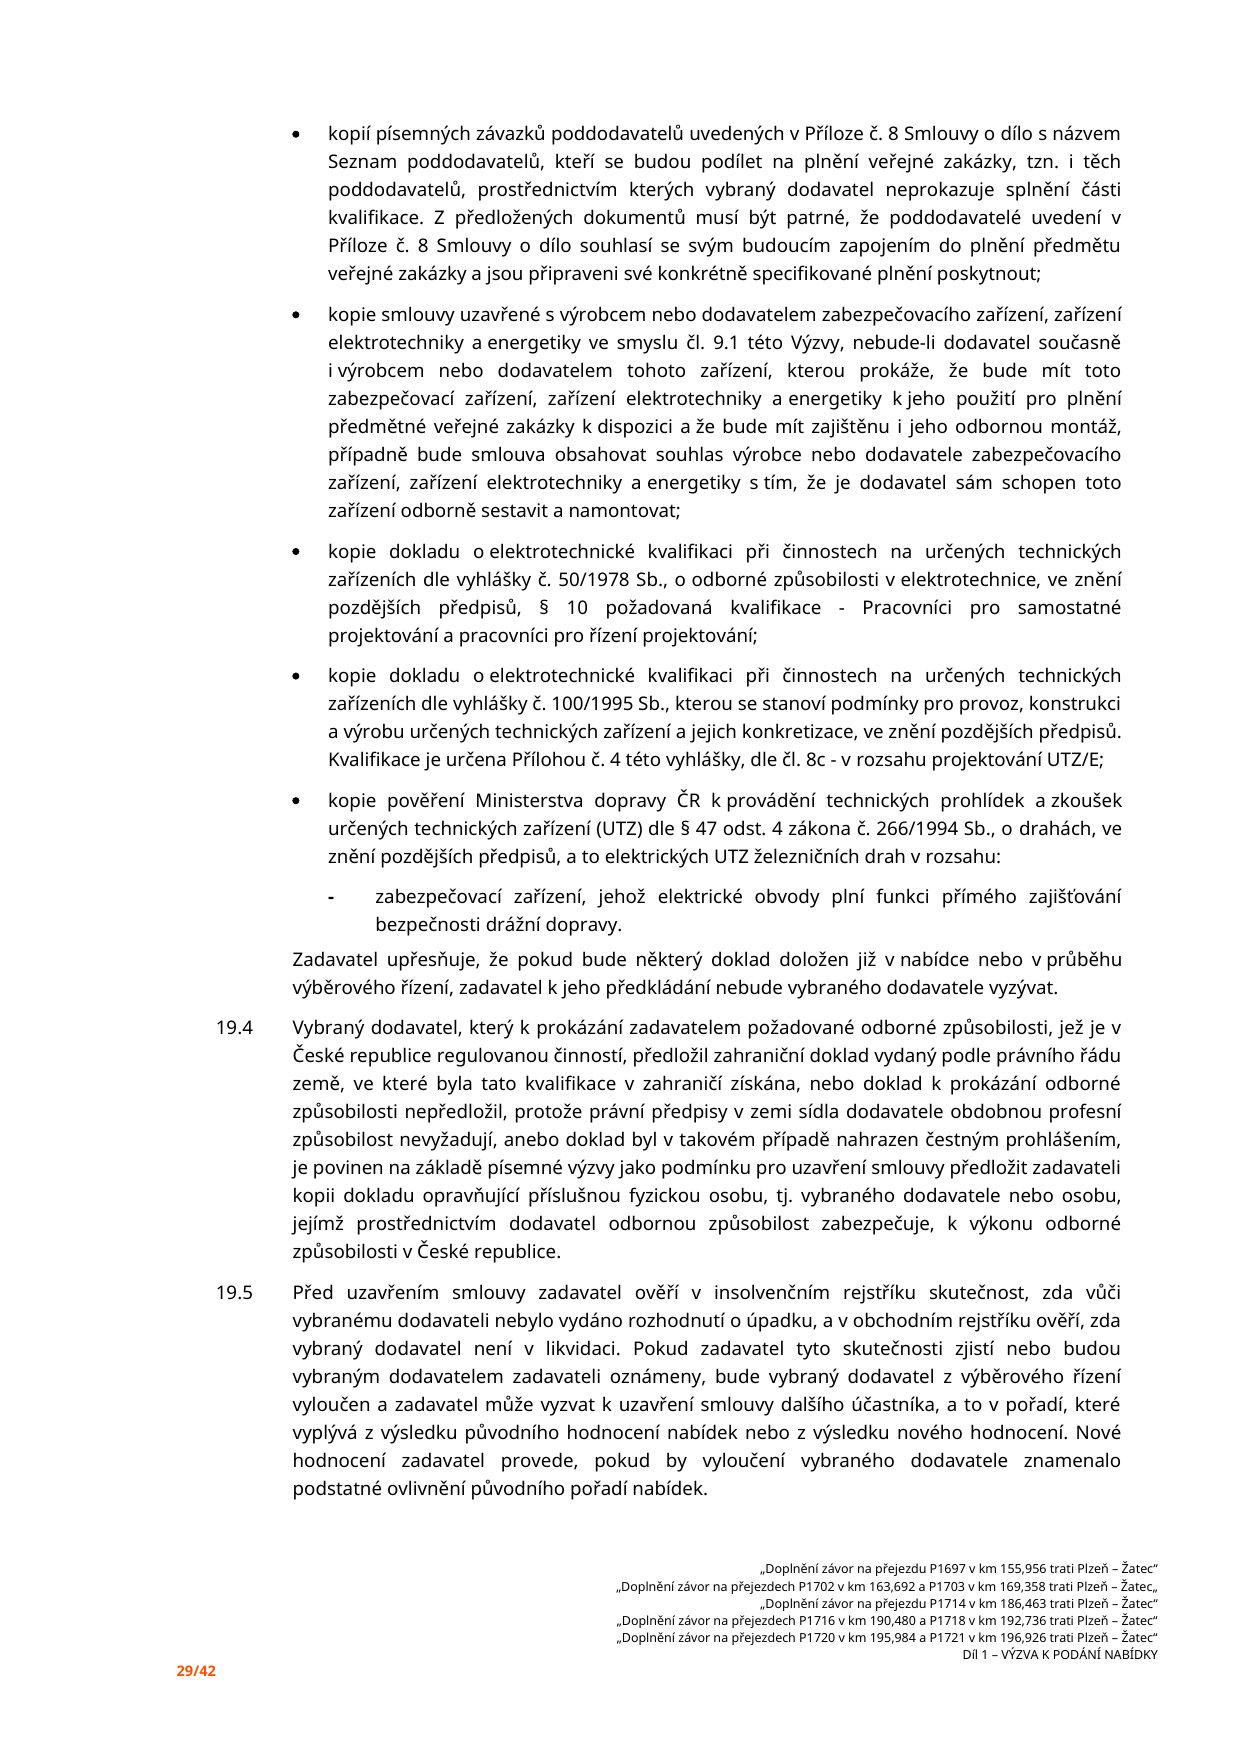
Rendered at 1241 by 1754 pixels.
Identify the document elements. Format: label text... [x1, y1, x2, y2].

text kopie pověření Ministerstva dopravy ČR k provádění technických prohlídek a zkoušek určených technických zařízení (UTZ) dle § 47 odst. 4 zákona č. 266/1994 Sb., o drahách, ve znění pozdějších předpisů, a to elektrických UTZ železničních drah v rozsahu: [292, 787, 1122, 869]
text kopie dokladu o elektrotechnické kvalifikaci při činnostech na určených technických zařízeních dle vyhlášky č. 50/1978 Sb., o odborné způsobilosti v elektrotechnice, ve znění pozdějších předpisů, § 10 požadovaná kvalifikace - Pracovníci pro samostatné projektování a pracovníci pro řízení projektování; [292, 538, 1122, 647]
text Před uzavřením smlouvy zadavatel ověří v insolvenčním rejstříku skutečnost, zda vůči vybranému dodavateli nebylo vydáno rozhodnutí o úpadku, a v obchodním rejstříku ověří, zda vybraný dodavatel není v likvidaci. Pokud zadavatel tyto skutečnosti zjistí nebo budou vybraným dodavatelem zadavateli oznámeny, bude vybraný dodavatel z výběrového řízení vyloučen a zadavatel může vyzvat k uzavření smlouvy dalšího účastníka, a to v pořadí, které vyplývá z výsledku původního hodnocení nabídek nebo z výsledku nového hodnocení. Nové hodnocení zadavatel provede, pokud by vyloučení vybraného dodavatele znamenalo podstatné ovlivnění původního pořadí nabídek. [216, 1279, 1122, 1501]
text kopie smlouvy uzavřené s výrobcem nebo dodavatelem zabezpečovacího zařízení, zařízení elektrotechniky a energetiky ve smyslu čl. 9.1 této Výzvy, nebude-li dodavatel současně i výrobcem nebo dodavatelem tohoto zařízení, kterou prokáže, že bude mít toto zabezpečovací zařízení, zařízení elektrotechniky a energetiky k jeho použití pro plnění předmětné veřejné zakázky k dispozici a že bude mít zajištěnu i jeho odbornou montáž, případně bude smlouva obsahovat souhlas výrobce nebo dodavatele zabezpečovacího zařízení, zařízení elektrotechniky a energetiky s tím, že je dodavatel sám schopen toto zařízení odborně sestavit a namontovat; [292, 301, 1122, 523]
text Zadavatel upřesňuje, že pokud bude některý doklad doložen již v nabídce nebo v průběhu výběrového řízení, zadavatel k jeho předkládání nebude vybraného dodavatele vyzývat. [292, 946, 1122, 999]
text kopií písemných závazků poddodavatelů uvedených v Příloze č. 8 Smlouvy o dílo s názvem Seznam poddodavatelů, kteří se budou podílet na plnění veřejné zakázky, tzn. i těch poddodavatelů, prostřednictvím kterých vybraný dodavatel neprokazuje splnění části kvalifikace. Z předložených dokumentů musí být patrné, že poddodavatelé uvedení v Příloze č. 8 Smlouvy o dílo souhlasí se svým budoucím zapojením do plnění předmětu veřejné zakázky a jsou připraveni své konkrétně specifikované plnění poskytnout; [292, 121, 1122, 286]
text kopie dokladu o elektrotechnické kvalifikaci při činnostech na určených technických zařízeních dle vyhlášky č. 100/1995 Sb., kterou se stanoví podmínky pro provoz, konstrukci a výrobu určených technických zařízení a jejich konkretizace, ve znění pozdějších předpisů. Kvalifikace je určena Přílohou č. 4 této vyhlášky, dle čl. 8c - v rozsahu projektování UTZ/E; [292, 662, 1122, 772]
text zabezpečovací zařízení, jehož elektrické obvody plní funkci přímého zajišťování bezpečnosti drážní dopravy. [328, 884, 1122, 937]
text Vybraný dodavatel, který k prokázání zadavatelem požadované odborné způsobilosti, jež je v České republice regulovanou činností, předložil zahraniční doklad vydaný podle právního řádu země, ve které byla tato kvalifikace v zahraničí získána, nebo doklad k prokázání odborné způsobilosti nepředložil, protože právní předpisy v zemi sídla dodavatele obdobnou profesní způsobilost nevyžadují, anebo doklad byl v takovém případě nahrazen čestným prohlášením, je povinen na základě písemné výzvy jako podmínku pro uzavření smlouvy předložit zadavateli kopii dokladu opravňující příslušnou fyzickou osobu, tj. vybraného dodavatele nebo osobu, jejímž prostřednictvím dodavatel odbornou způsobilost zabezpečuje, k výkonu odborné způsobilosti v České republice. [216, 1014, 1122, 1264]
